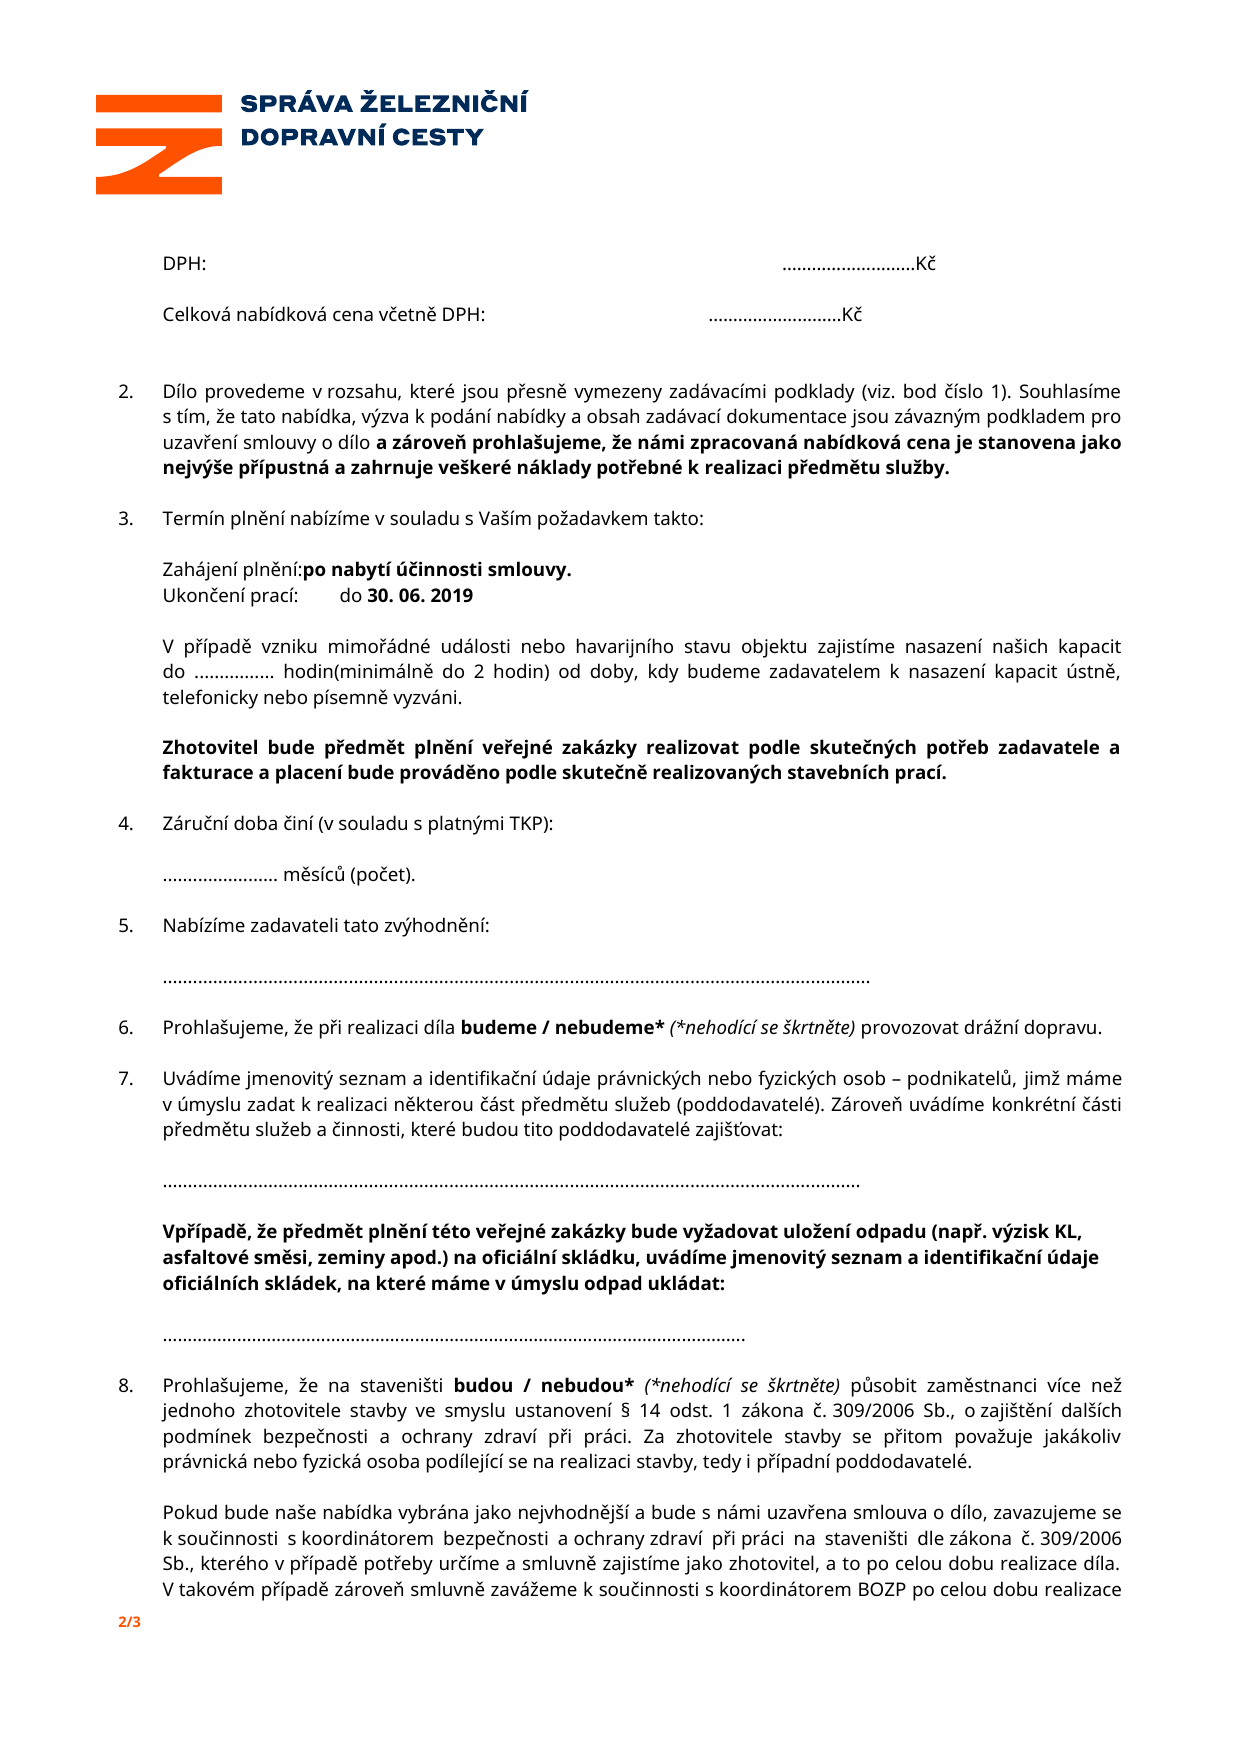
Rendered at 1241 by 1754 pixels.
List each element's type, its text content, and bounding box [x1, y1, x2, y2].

list Uvádíme jmenovitý seznam a identifikační údaje právnických nebo fyzických osob – podnikatelů, jimž máme v úmyslu zadat k realizaci některou část předmětu služeb (poddodavatelé). Zároveň uvádíme konkrétní části předmětu služeb a činnosti, které budou tito poddodavatelé zajišťovat: [118, 1066, 1122, 1142]
text Zahájení plnění:po nabytí účinnosti smlouvy. [162, 557, 1122, 582]
list Prohlašujeme, že při realizaci díla budeme / nebudeme* (*nehodící se škrtněte) provozovat drážní dopravu. [118, 1015, 1122, 1040]
text ....................... měsíců (počet). [162, 862, 1122, 887]
list Nabízíme zadavateli tato zvýhodnění: [118, 913, 1122, 938]
text Ukončení prací: do 30. 06. 2019 [162, 582, 1122, 608]
list Dílo provedeme v rozsahu, které jsou přesně vymezeny zadávacími podklady (viz. bod číslo 1). Souhlasíme s tím, že tato nabídka, výzva k podání nabídky a obsah zadávací dokumentace jsou závazným podkladem pro uzavření smlouvy o dílo a zároveň prohlašujeme, že námi zpracovaná nabídková cena je stanovena jako nejvýše přípustná a zahrnuje veškeré náklady potřebné k realizaci předmětu služby. [118, 378, 1122, 480]
list Celková nabídková cena včetně DPH: ………………………Kč [162, 302, 1122, 327]
list DPH: ………………………Kč [162, 251, 1122, 302]
text ………………………………………………………………………………………………………. [162, 1321, 1122, 1346]
text Vpřípadě, že předmět plnění této veřejné zakázky bude vyžadovat uložení odpadu (např. výzisk KL, asfaltové směsi, zeminy apod.) na oficiální skládku, uvádíme jmenovitý seznam a identifikační údaje oficiálních skládek, na které máme v úmyslu odpad ukládat: [162, 1219, 1122, 1295]
list Záruční doba činí (v souladu s platnými TKP): [118, 811, 1122, 836]
text ............................................................................................................................................. [162, 964, 1122, 989]
list Prohlašujeme, že na staveništi budou / nebudou* (*nehodící se škrtněte) působit zaměstnanci více než jednoho zhotovitele stavby ve smyslu ustanovení § 14 odst. 1 zákona č. 309/2006 Sb., o zajištění dalších podmínek bezpečnosti a ochrany zdraví při práci. Za zhotovitele stavby se přitom považuje jakákoliv právnická nebo fyzická osoba podílející se na realizaci stavby, tedy i případní poddodavatelé. [118, 1372, 1122, 1474]
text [162, 1499, 1122, 1602]
text V případě vzniku mimořádné události nebo havarijního stavu objektu zajistíme nasazení našich kapacit do ................ hodin(minimálně do 2 hodin) od doby, kdy budeme zadavatelem k nasazení kapacit ústně, telefonicky nebo písemně vyzváni. [162, 633, 1122, 710]
list Termín plnění nabízíme v souladu s Vaším požadavkem takto: [118, 506, 1122, 531]
text ........................................................................................................................................... [162, 1168, 1122, 1193]
text Zhotovitel bude předmět plnění veřejné zakázky realizovat podle skutečných potřeb zadavatele a fakturace a placení bude prováděno podle skutečně realizovaných stavebních prací. [162, 734, 1122, 785]
